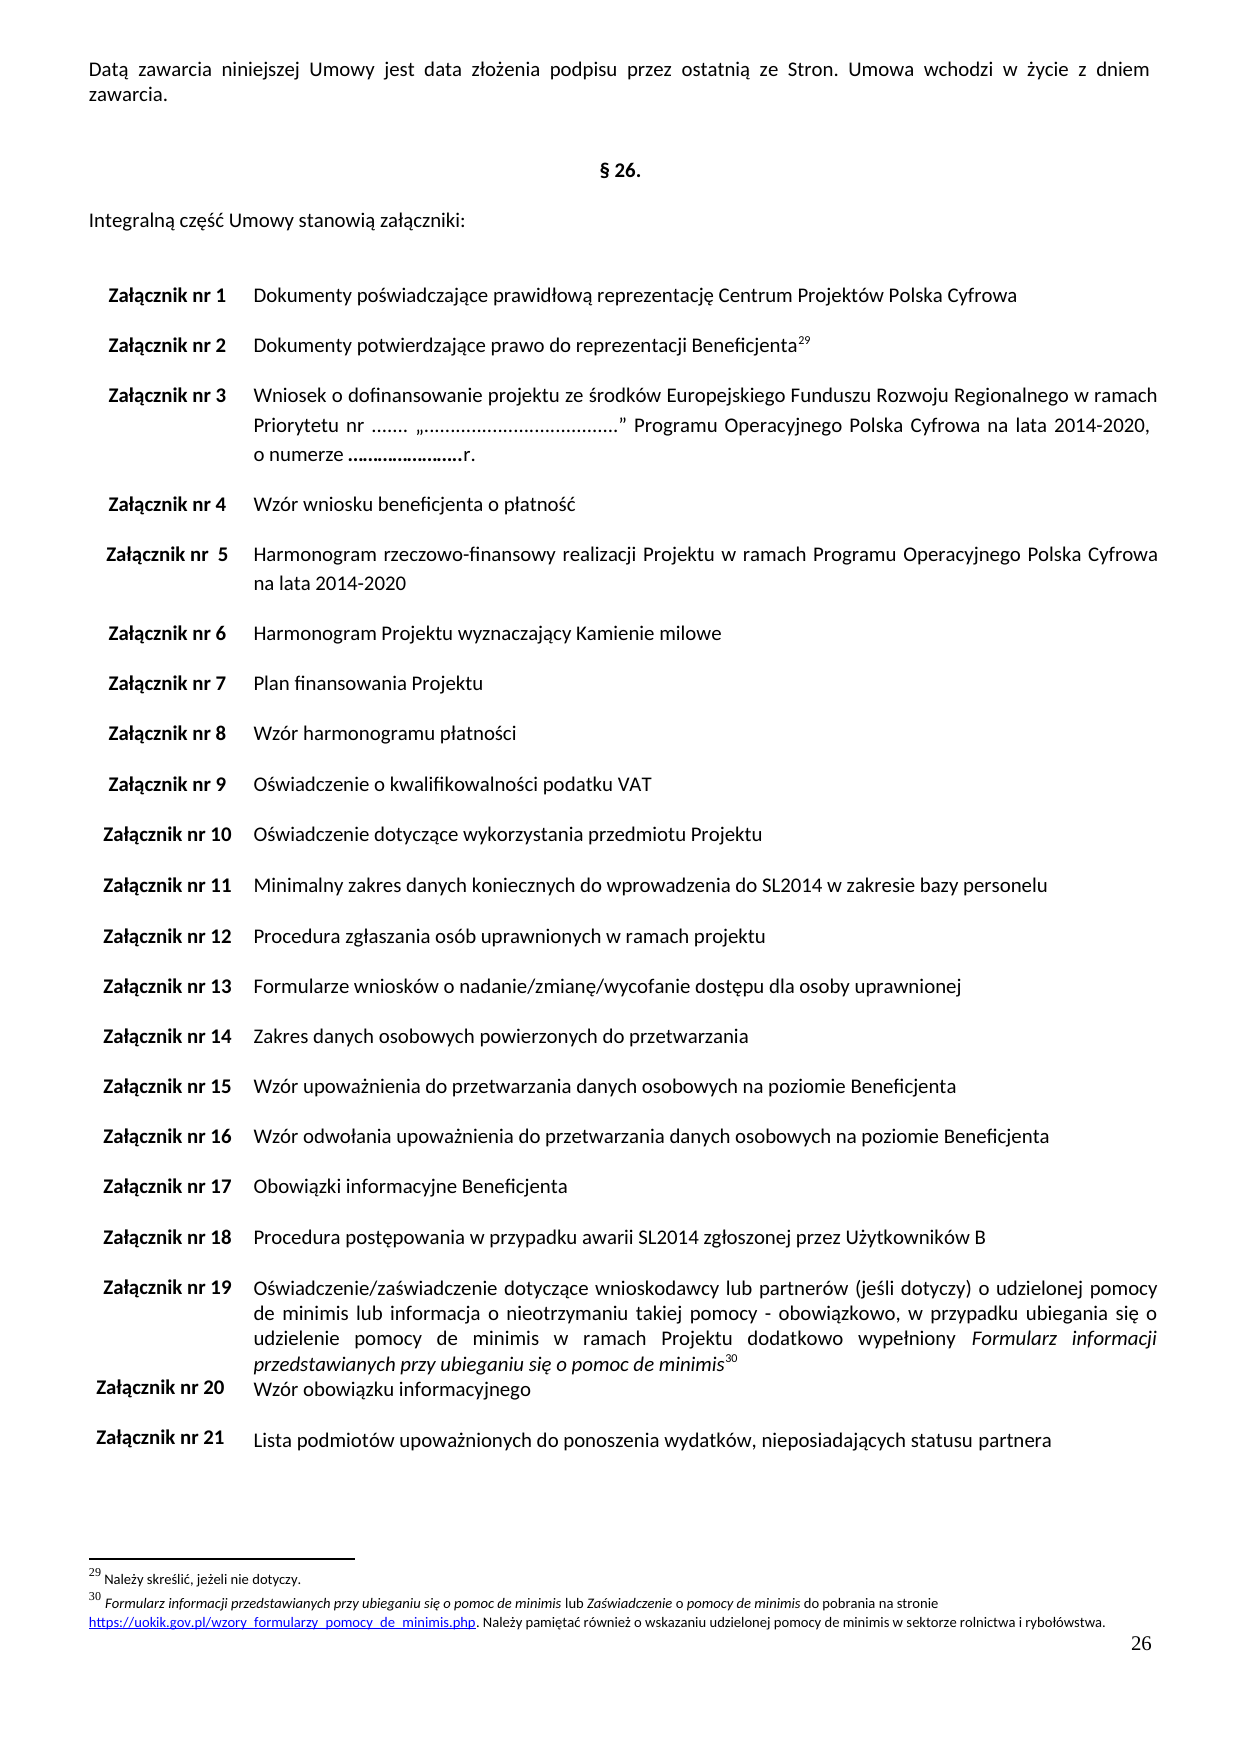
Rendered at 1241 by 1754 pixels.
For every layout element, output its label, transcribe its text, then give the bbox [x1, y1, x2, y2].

table_cell Załącznik nr 18 Załącznik nr 19 Załącznik nr 20 Załącznik nr 21 [89, 1224, 246, 1524]
table_cell Oświadczenie o kwalifikowalności podatku VAT [246, 771, 1166, 822]
table_cell Plan finansowania Projektu [246, 671, 1166, 721]
table_cell Załącznik nr 12 [89, 923, 246, 973]
table_header Załącznik nr 1 [89, 283, 246, 332]
table_cell Załącznik nr 14 [89, 1024, 246, 1073]
text Integralną część Umowy stanowią załączniki: [89, 207, 1152, 232]
table_cell Harmonogram rzeczowo-finansowy realizacji Projektu w ramach Programu Operacyjnego Polska Cyfrowa na lata 2014-2020 [246, 541, 1166, 620]
table_cell Załącznik nr 13 [89, 973, 246, 1023]
table_cell Obowiązki informacyjne Beneficjenta [246, 1174, 1166, 1224]
table_cell Minimalny zakres danych koniecznych do wprowadzenia do SL2014 w zakresie bazy personelu [246, 873, 1166, 923]
table_cell Wzór odwołania upoważnienia do przetwarzania danych osobowych na poziomie Beneficjenta [246, 1124, 1166, 1174]
table_cell Wzór wniosku beneficjenta o płatność [246, 491, 1166, 541]
table_cell Załącznik nr 11 [89, 873, 246, 923]
table_cell Załącznik nr 3 [89, 383, 246, 491]
table_cell Załącznik nr 6 [89, 620, 246, 671]
table_cell Oświadczenie dotyczące wykorzystania przedmiotu Projektu [246, 822, 1166, 872]
table_cell Wzór harmonogramu płatności [246, 721, 1166, 771]
table_cell Dokumenty potwierdzające prawo do reprezentacji Beneficjenta [246, 333, 1166, 383]
table_cell Zakres danych osobowych powierzonych do przetwarzania [246, 1024, 1166, 1073]
table_cell Załącznik nr 15 [89, 1074, 246, 1124]
table_header Dokumenty poświadczające prawidłową reprezentację Centrum Projektów Polska Cyfrowa [246, 283, 1166, 332]
table_cell Załącznik nr 16 [89, 1124, 246, 1174]
table_cell Załącznik nr 9 [89, 771, 246, 822]
table_cell Załącznik nr 10 [89, 822, 246, 872]
table_cell Procedura zgłaszania osób uprawnionych w ramach projektu [246, 923, 1166, 973]
table_cell Załącznik nr 5 [89, 541, 246, 620]
text § 26. [89, 157, 1152, 182]
text Datą zawarcia niniejszej Umowy jest data złożenia podpisu przez ostatnią ze Stron. Umowa wchodzi w życie z dniem zawarcia. [89, 56, 1152, 107]
table_cell Załącznik nr 2 [89, 333, 246, 383]
table_cell Załącznik nr 7 [89, 671, 246, 721]
table_cell Wniosek o dofinansowanie projektu ze środków Europejskiego Funduszu Rozwoju Regionalnego w ramach Priorytetu nr ....... „.....................................” Programu Operacyjnego Polska Cyfrowa na lata 2014-2020, o numerze …………………..r. [246, 383, 1166, 491]
table_cell Procedura postępowania w przypadku awarii SL2014 zgłoszonej przez Użytkowników B Oświadczenie/zaświadczenie dotyczące wnioskodawcy lub partnerów (jeśli dotyczy) o udzielonej pomocy de minimis lub informacja o nieotrzymaniu takiej pomocy - obowiązkowo, w przypadku ubiegania się o udzielenie pomocy de minimis w ramach Projektu dodatkowo wypełniony Formularz informacji przedstawianych przy ubieganiu się o pomoc de minimis Wzór obowiązku informacyjnego Lista podmiotów upoważnionych do ponoszenia wydatków, nieposiadających statusu partnera [246, 1224, 1166, 1524]
table_cell Harmonogram Projektu wyznaczający Kamienie milowe [246, 620, 1166, 671]
table_cell Załącznik nr 8 [89, 721, 246, 771]
table_cell Wzór upoważnienia do przetwarzania danych osobowych na poziomie Beneficjenta [246, 1074, 1166, 1124]
table_cell Załącznik nr 17 [89, 1174, 246, 1224]
table_cell Formularze wniosków o nadanie/zmianę/wycofanie dostępu dla osoby uprawnionej [246, 973, 1166, 1023]
table_cell Załącznik nr 4 [89, 491, 246, 541]
